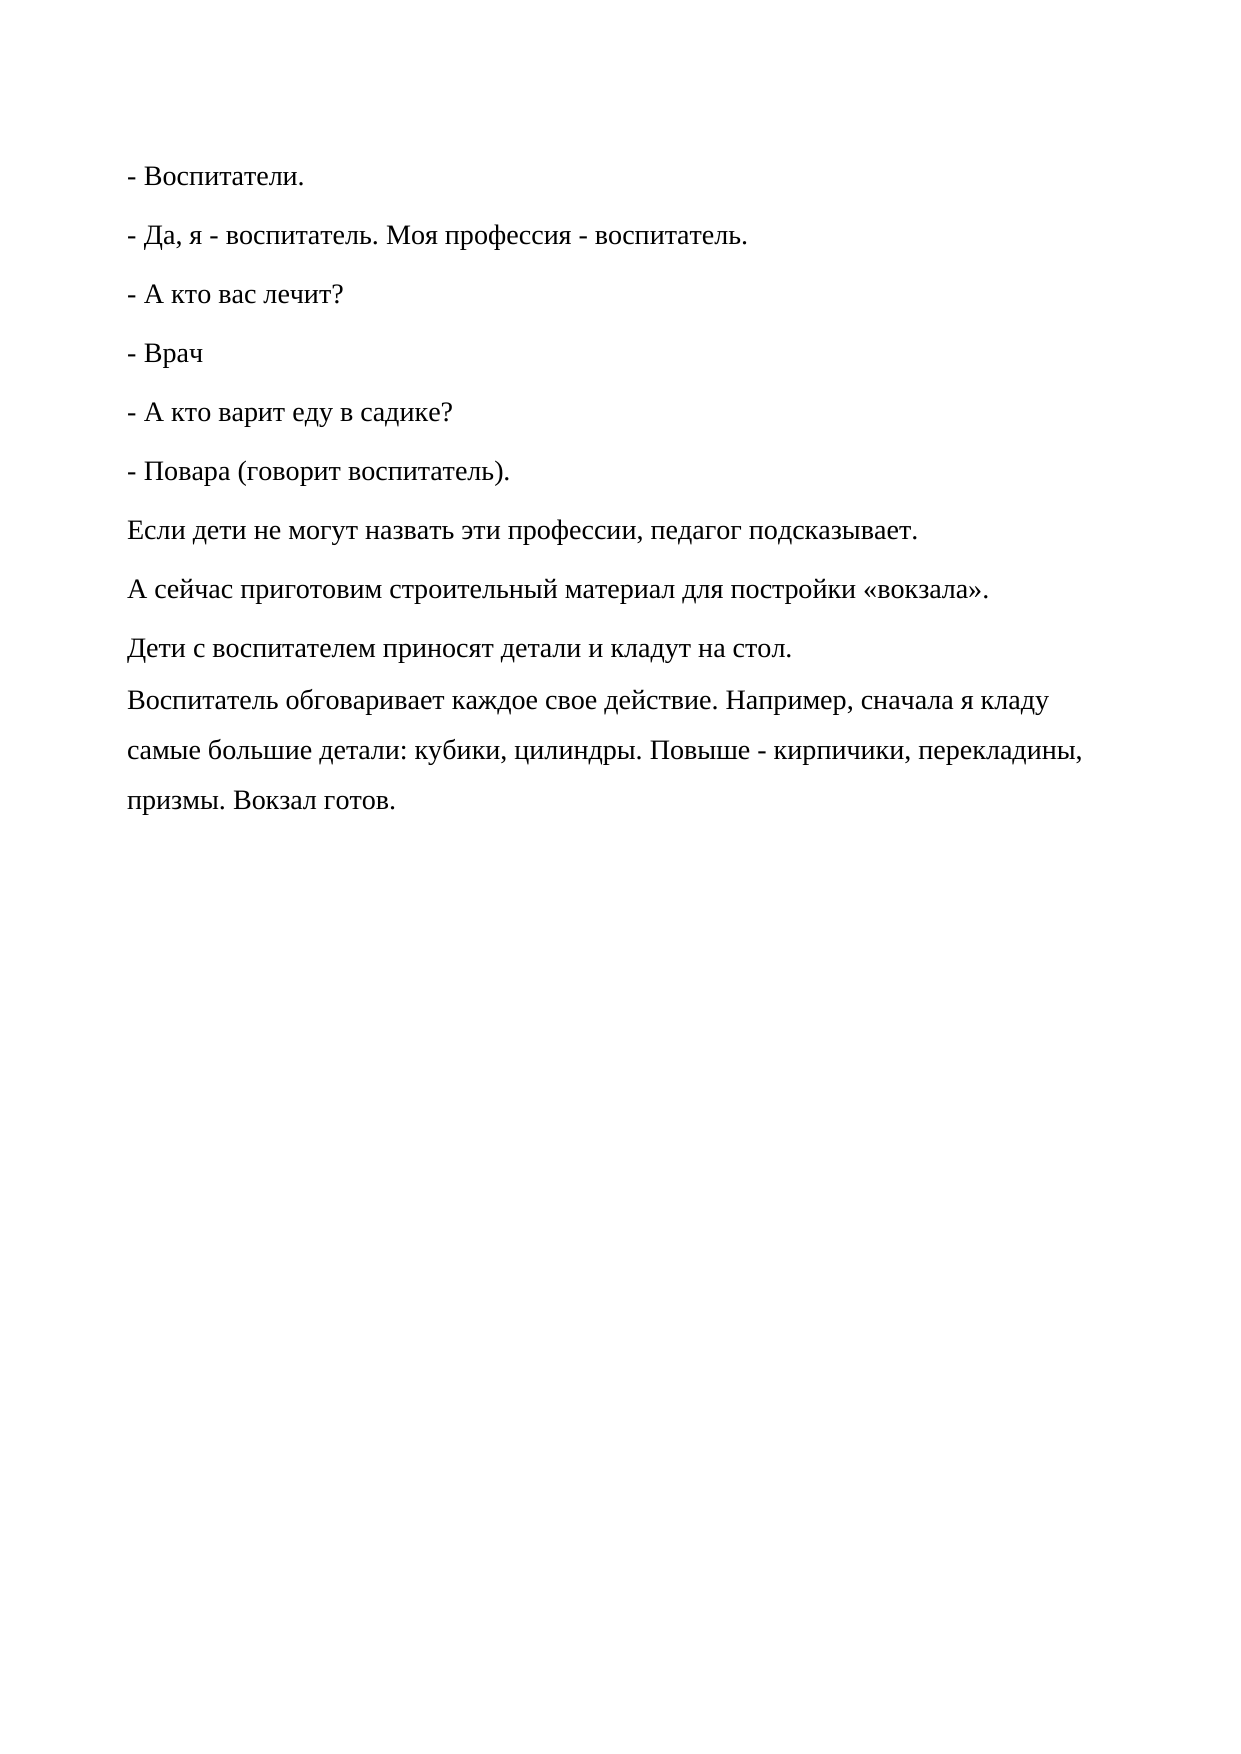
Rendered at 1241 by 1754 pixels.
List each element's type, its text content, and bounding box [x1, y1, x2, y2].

list Воспитатели. [127, 139, 1122, 198]
list Врач [127, 316, 1122, 374]
text Дети с воспитателем приносят детали и кладут на стол. [127, 610, 1122, 669]
text А сейчас приготовим строительный материал для постройки «вокзала». [127, 551, 1122, 610]
list А кто варит еду в садике? [127, 374, 1122, 433]
text Воспитатель обговаривает каждое свое действие. Например, сначала я кладу самые большие детали: кубики, цилиндры. Повыше - кирпичики, перекладины, призмы. Вокзал готов. [127, 669, 1095, 819]
list Да, я - воспитатель. Моя профессия - воспитатель. [127, 198, 1122, 257]
list А кто вас лечит? [127, 257, 1122, 316]
text Если дети не могут назвать эти профессии, педагог подсказывает. [127, 492, 1122, 551]
list Повара (говорит воспитатель). [127, 433, 1122, 492]
